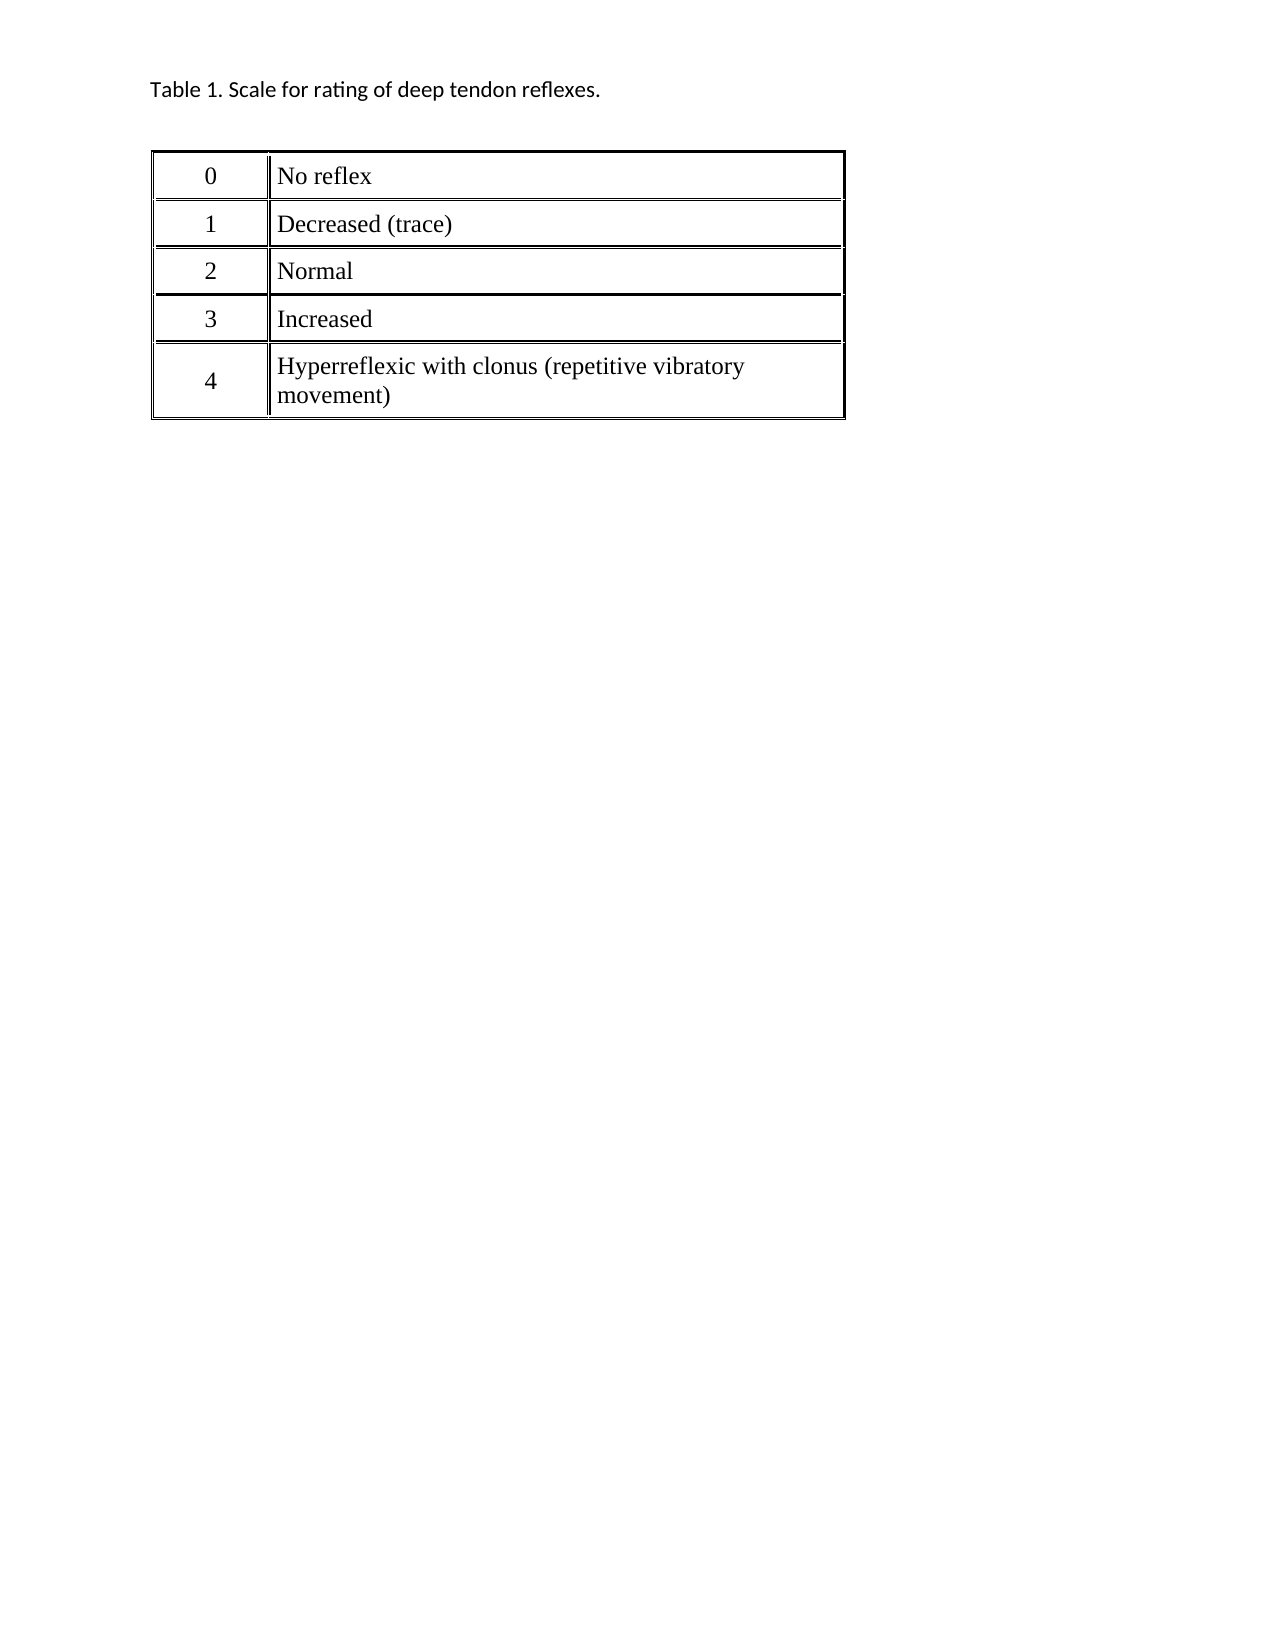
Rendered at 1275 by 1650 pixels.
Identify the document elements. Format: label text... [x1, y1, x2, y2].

table_cell Increased [271, 293, 844, 340]
table_header No reflex [269, 153, 843, 198]
table_cell Normal [271, 245, 844, 293]
table_cell 2 [154, 245, 267, 293]
table_cell 1 [152, 198, 269, 245]
table_cell 4 [154, 340, 269, 417]
table_cell Decreased (trace) [269, 198, 844, 245]
table_cell Hyperreflexic with clonus (repetitive vibratory movement) [269, 340, 844, 417]
table_header 0 [154, 152, 269, 198]
table_cell 3 [152, 293, 267, 340]
